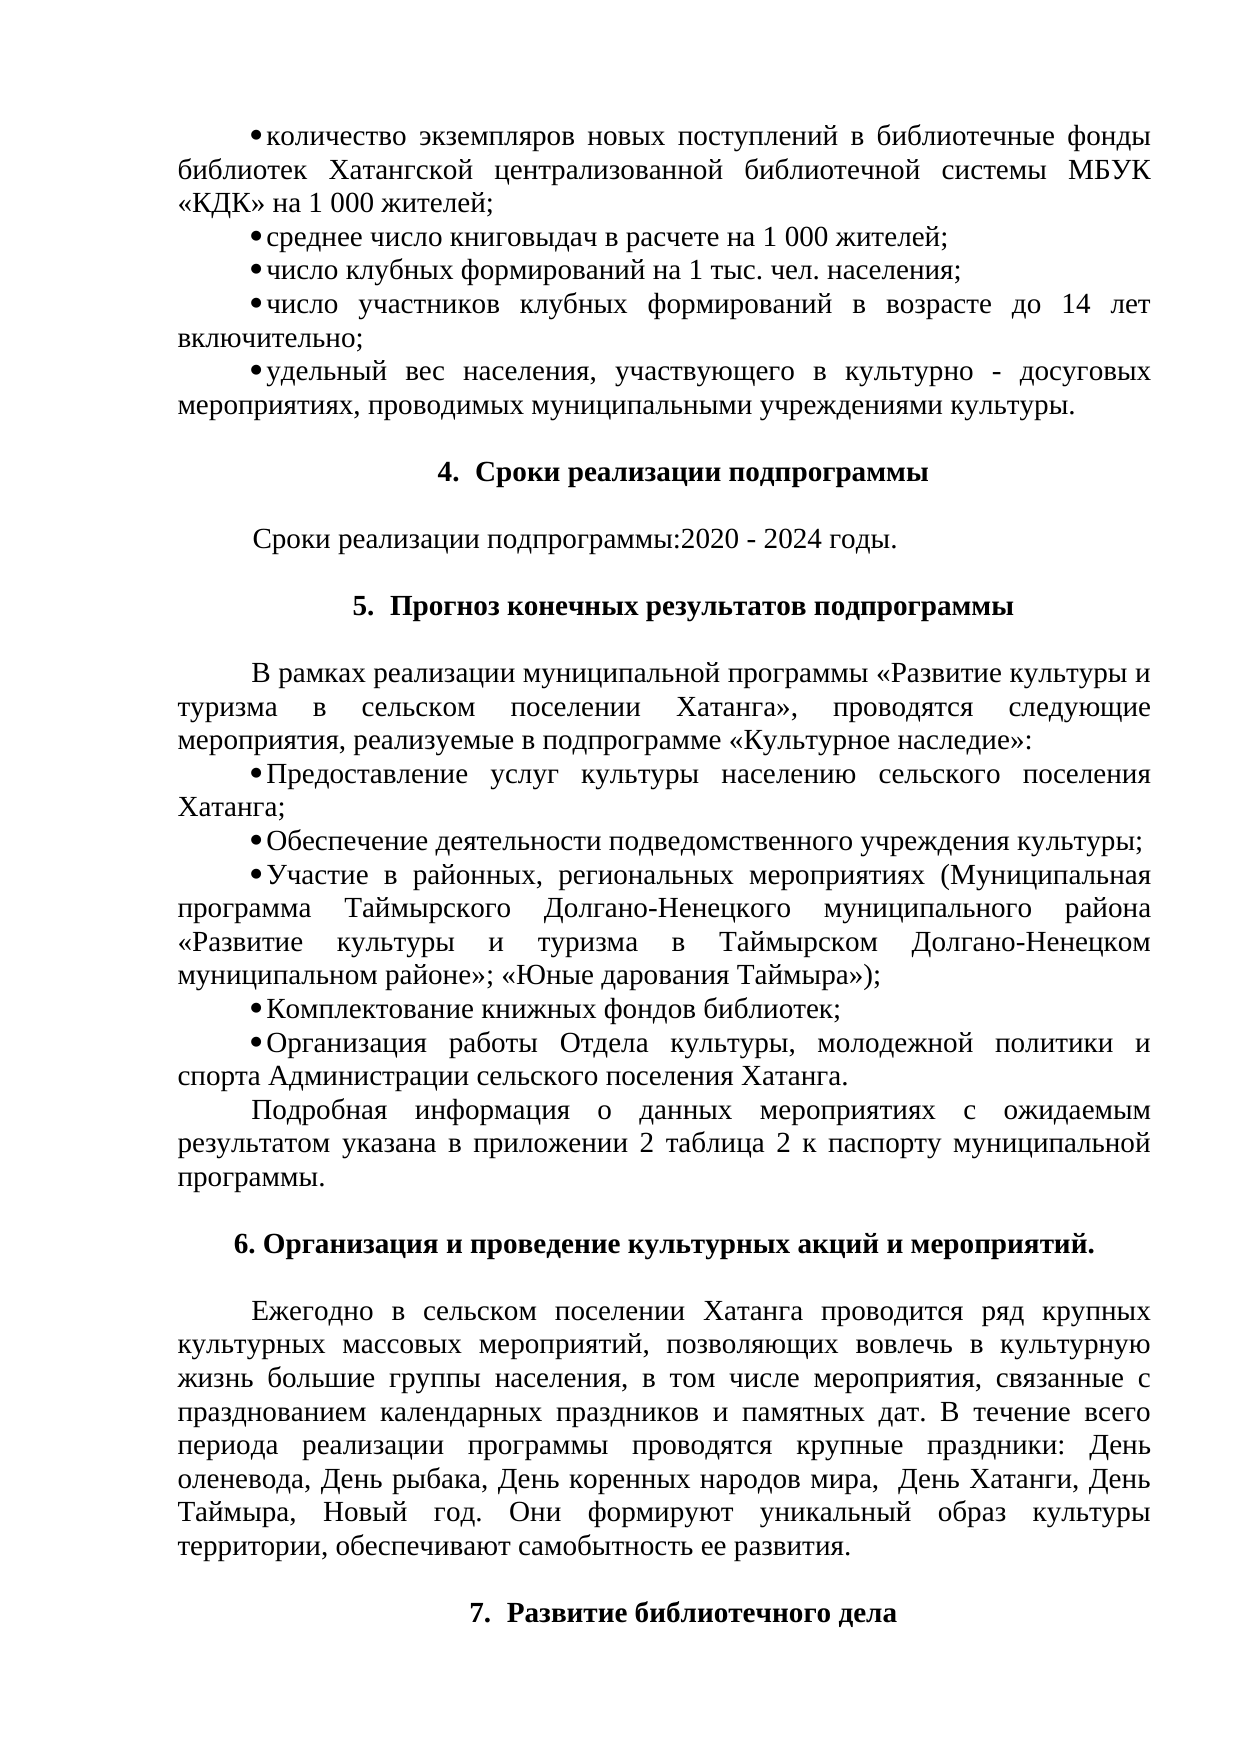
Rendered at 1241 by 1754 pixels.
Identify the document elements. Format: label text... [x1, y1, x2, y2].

list количество экземпляров новых поступлений в библиотечные фонды библиотек Хатангской централизованной библиотечной системы МБУК «КДК» на 1 000 жителей; [177, 118, 1152, 219]
list среднее число книговыдач в расчете на 1 000 жителей; [177, 219, 1152, 252]
list Организация работы Отдела культуры, молодежной политики и спорта Администрации сельского поселения Хатанга. [177, 1025, 1152, 1092]
list Участие в районных, региональных мероприятиях (Муниципальная программа Таймырского Долгано-Ненецкого муниципального района «Развитие культуры и туризма в Таймырском Долгано-Ненецком муниципальном районе»; «Юные дарования Таймыра»); [177, 857, 1152, 991]
text Ежегодно в сельском поселении Хатанга проводится ряд крупных культурных массовых мероприятий, позволяющих вовлечь в культурную жизнь большие группы населения, в том числе мероприятия, связанные с празднованием календарных праздников и памятных дат. В течение всего периода реализации программы проводятся крупные праздники: День оленевода, День рыбака, День коренных народов мира, День Хатанги, День Таймыра, Новый год. Они формируют уникальный образ культуры территории, обеспечивают самобытность ее развития. [177, 1293, 1152, 1561]
list Комплектование книжных фондов библиотек; [177, 991, 1152, 1025]
list Прогноз конечных результатов подпрограммы [215, 588, 1152, 622]
list Сроки реализации подпрограммы [215, 454, 1152, 488]
list Сроки реализации подпрограммы:2020 - 2024 годы. [252, 521, 1152, 555]
list Развитие библиотечного дела [215, 1595, 1152, 1628]
list Предоставление услуг культуры населению сельского поселения Хатанга; [177, 756, 1152, 823]
list число клубных формирований на 1 тыс. чел. населения; [177, 252, 1152, 286]
list Обеспечение деятельности подведомственного учреждения культуры; [177, 823, 1152, 857]
text В рамках реализации муниципальной программы «Развитие культуры и туризма в сельском поселении Хатанга», проводятся следующие мероприятия, реализуемые в подпрограмме «Культурное наследие»: [177, 655, 1152, 756]
text Подробная информация о данных мероприятиях с ожидаемым результатом указана в приложении 2 таблица 2 к паспорту муниципальной программы. [177, 1092, 1152, 1192]
list число участников клубных формирований в возрасте до 14 лет включительно; [177, 286, 1152, 353]
text 6. Организация и проведение культурных акций и мероприятий. [177, 1226, 1152, 1259]
list удельный вес населения, участвующего в культурно - досуговых мероприятиях, проводимых муниципальными учреждениями культуры. [177, 353, 1152, 421]
